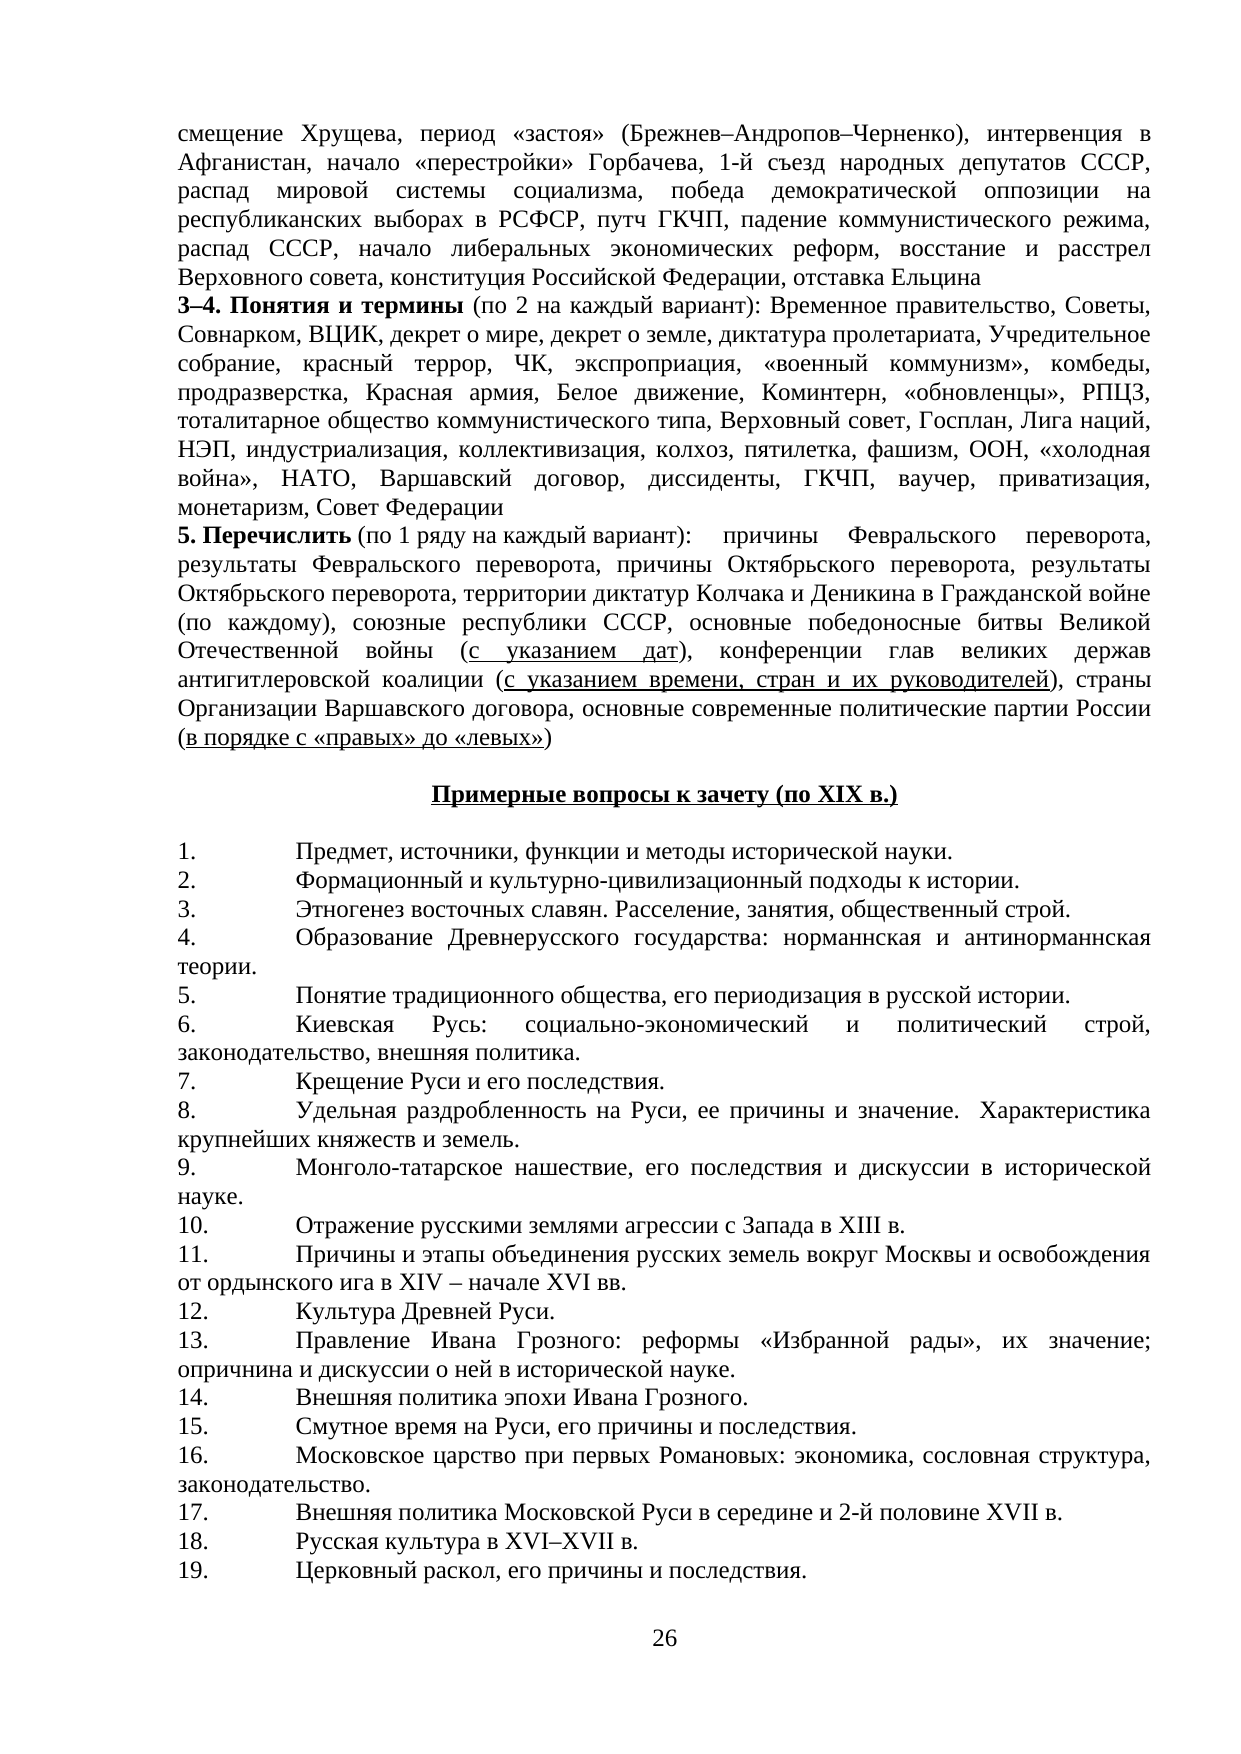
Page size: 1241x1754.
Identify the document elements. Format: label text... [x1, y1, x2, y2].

text 3–4. Понятия и термины (по 2 на каждый вариант): Временное правительство, Советы, Совнарком, ВЦИК, декрет о мире, декрет о земле, диктатура пролетариата, Учредительное собрание, красный террор, ЧК, экспроприация, «военный коммунизм», комбеды, продразверстка, Красная армия, Белое движение, Коминтерн, «обновленцы», РПЦЗ, тоталитарное общество коммунистического типа, Верховный совет, Госплан, Лига наций, НЭП, индустриализация, коллективизация, колхоз, пятилетка, фашизм, ООН, «холодная война», НАТО, Варшавский договор, диссиденты, ГКЧП, ваучер, приватизация, монетаризм, Совет Федерации [177, 291, 1152, 521]
list Русская культура в XVI–XVII в. [177, 1526, 1152, 1555]
list Причины и этапы объединения русских земель вокруг Москвы и освобождения от ордынского ига в XIV – начале XVI вв. [177, 1239, 1152, 1296]
list Внешняя политика эпохи Ивана Грозного. [177, 1382, 1152, 1411]
list Культура Древней Руси. [177, 1296, 1152, 1325]
list Образование Древнерусского государства: норманнская и антинорманнская теории. [177, 922, 1152, 980]
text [177, 118, 1152, 291]
list Предмет, источники, функции и методы исторической науки. [177, 836, 1152, 865]
text Примерные вопросы к зачету (по XIX в.) [177, 779, 1152, 807]
list Смутное время на Руси, его причины и последствия. [177, 1411, 1152, 1440]
list Киевская Русь: социально-экономический и политический строй, законодательство, внешняя политика. [177, 1009, 1152, 1066]
list Формационный и культурно-цивилизационный подходы к истории. [177, 865, 1152, 894]
list Внешняя политика Московской Руси в середине и 2-й половине XVII в. [177, 1497, 1152, 1526]
list Удельная раздробленность на Руси, ее причины и значение. Характеристика крупнейших княжеств и земель. [177, 1095, 1152, 1152]
list Понятие традиционного общества, его периодизация в русской истории. [177, 980, 1152, 1009]
list Этногенез восточных славян. Расселение, занятия, общественный строй. [177, 894, 1152, 922]
list Московское царство при первых Романовых: экономика, сословная структура, законодательство. [177, 1440, 1152, 1497]
list Отражение русскими землями агрессии с Запада в XIII в. [177, 1210, 1152, 1239]
text 5. Перечислить (по 1 ряду на каждый вариант): причины Февральского переворота, результаты Февральского переворота, причины Октябрьского переворота, результаты Октябрьского переворота, территории диктатур Колчака и Деникина в Гражданской войне (по каждому), союзные республики СССР, основные победоносные битвы Великой Отечественной войны (с указанием дат), конференции глав великих держав антигитлеровской коалиции (с указанием времени, стран и их руководителей), страны Организации Варшавского договора, основные современные политические партии России (в порядке с «правых» до «левых») [177, 521, 1152, 751]
list Церковный раскол, его причины и последствия. [177, 1555, 1152, 1584]
list Правление Ивана Грозного: реформы «Избранной рады», их значение; опричнина и дискуссии о ней в исторической науке. [177, 1325, 1152, 1382]
list Крещение Руси и его последствия. [177, 1066, 1152, 1095]
list Монголо-татарское нашествие, его последствия и дискуссии в исторической науке. [177, 1152, 1152, 1210]
